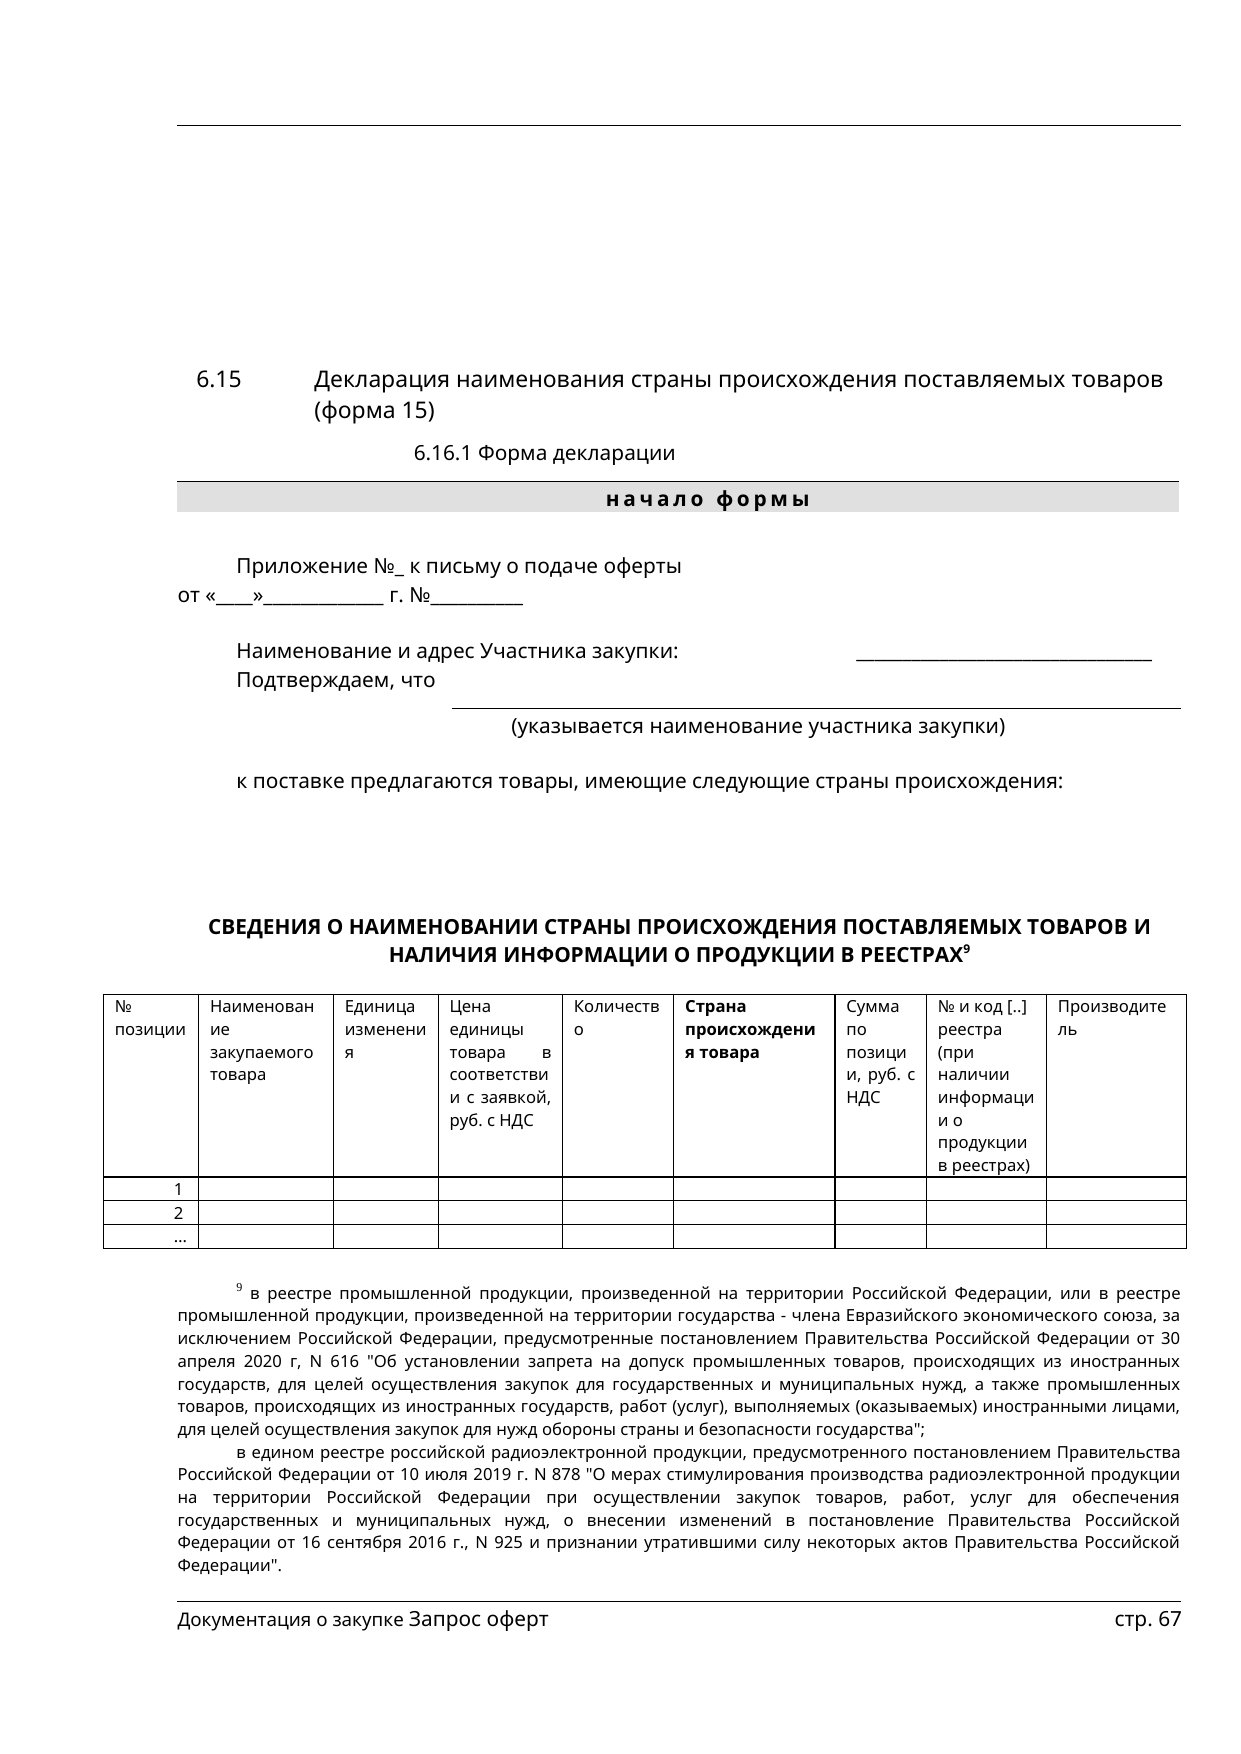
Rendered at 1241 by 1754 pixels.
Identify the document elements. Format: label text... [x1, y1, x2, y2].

table_cell [334, 1225, 438, 1248]
text начало формы [177, 482, 1179, 512]
table_cell [199, 1178, 333, 1200]
text Сведения о наименовании страны происхождения поставляемых товаров и наличия информации о продукции в реестрах [177, 912, 1181, 969]
table_cell [674, 1201, 834, 1224]
table_cell 2 [104, 1201, 198, 1224]
table_cell [836, 1225, 926, 1248]
table_cell 1 [104, 1178, 198, 1200]
table_header Единица изменения [334, 995, 438, 1176]
table_header Наименование закупаемого товара [199, 995, 333, 1176]
table_cell [927, 1225, 1046, 1248]
table_header № позиции [104, 995, 198, 1176]
subtitle Декларация наименования страны происхождения поставляемых товаров (форма 15) [196, 363, 1181, 425]
table_header Количество [563, 995, 673, 1176]
table_cell [563, 1225, 673, 1248]
table_cell [927, 1178, 1046, 1200]
table_cell … [104, 1225, 198, 1248]
table_cell [199, 1225, 333, 1248]
text (указывается наименование участника закупки) [452, 709, 1181, 739]
table_cell [1047, 1201, 1186, 1224]
table_header Цена единицы товара в соответствии с заявкой, руб. с НДС [439, 995, 562, 1176]
table_header Страна происхождения товара [674, 995, 834, 1176]
table_cell [439, 1178, 562, 1200]
table_cell [927, 1201, 1046, 1224]
table_cell [836, 1178, 926, 1200]
table_header Производитель [1047, 995, 1186, 1176]
table_cell [674, 1225, 834, 1248]
table_header № и код [..] реестра (при наличии информации о продукции в реестрах) [927, 995, 1046, 1176]
table_cell [199, 1201, 333, 1224]
text к поставке предлагаются товары, имеющие следующие страны происхождения: [177, 766, 1181, 794]
table_cell [1047, 1178, 1186, 1200]
table_cell [334, 1201, 438, 1224]
table_cell [439, 1225, 562, 1248]
text Подтверждаем, что [177, 665, 1181, 693]
table_cell [836, 1201, 926, 1224]
table_cell [563, 1178, 673, 1200]
table_cell [1047, 1225, 1186, 1248]
table_cell [674, 1178, 834, 1200]
table_header Сумма по позиции, руб. с НДС [836, 995, 926, 1176]
table_cell [563, 1201, 673, 1224]
text Наименование и адрес Участника закупки: ________________________________ [177, 637, 1181, 665]
text 6.16.1 Форма декларации [413, 438, 1181, 466]
table_cell [439, 1201, 562, 1224]
table_cell [334, 1178, 438, 1200]
text Приложение №_ к письму о подаче оферты от «____»_____________ г. №__________ [177, 551, 1181, 608]
